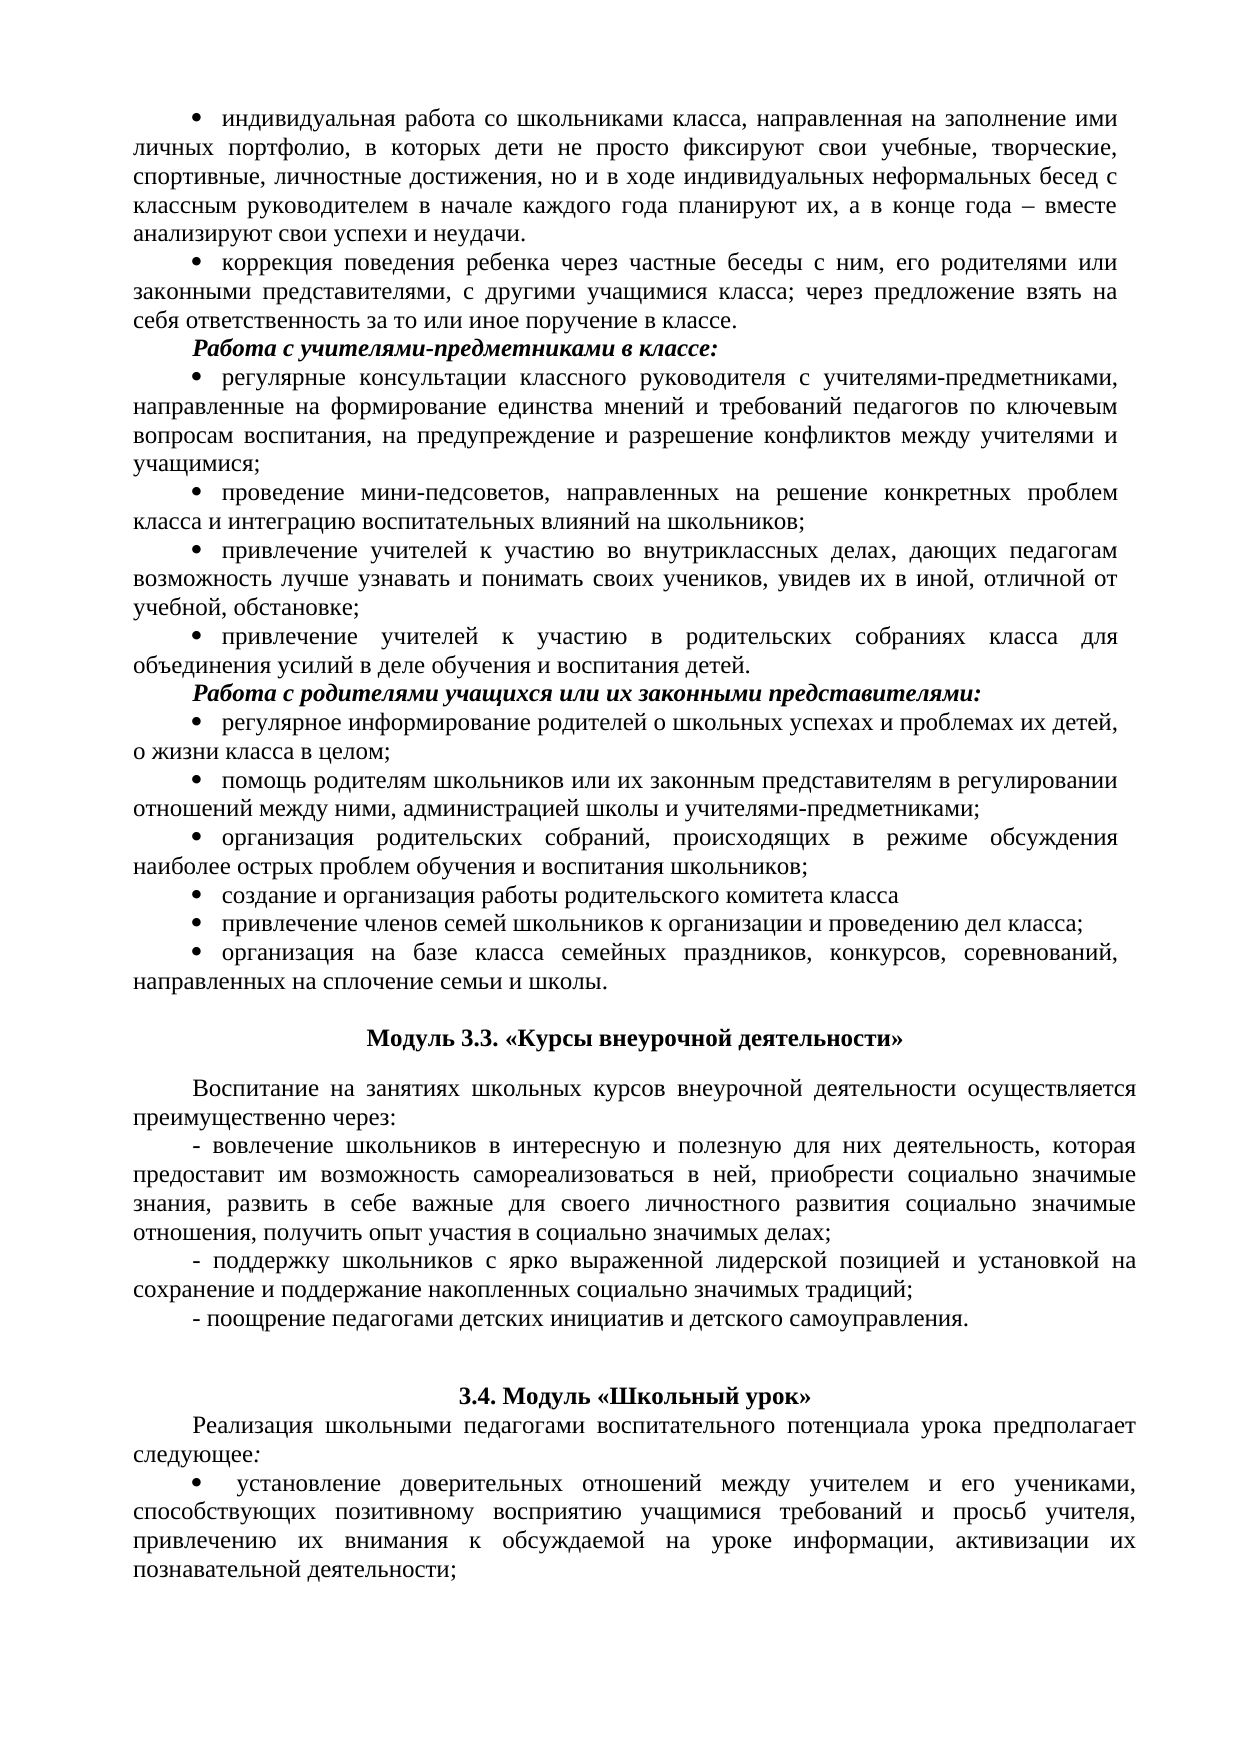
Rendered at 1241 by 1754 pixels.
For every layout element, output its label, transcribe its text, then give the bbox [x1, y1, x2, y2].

list помощь родителям школьников или их законным представителям в регулировании отношений между ними, администрацией школы и учителями-предметниками; [133, 765, 1119, 822]
list организация на базе класса семейных праздников, конкурсов, соревнований, направленных на сплочение семьи и школы. [133, 937, 1119, 995]
list Работа с родителями учащихся или их законными представителями: [192, 678, 1119, 707]
list регулярное информирование родителей о школьных успехах и проблемах их детей, о жизни класса в целом; [133, 707, 1119, 765]
text Модуль 3.3. «Курсы внеурочной деятельности» [133, 1023, 1137, 1052]
text - вовлечение школьников в интересную и полезную для них деятельность, которая предоставит им возможность самореализоваться в ней, приобрести социально значимые знания, развить в себе важные для своего личностного развития социально значимые отношения, получить опыт участия в социально значимых делах; [133, 1131, 1137, 1246]
list индивидуальная работа со школьниками класса, направленная на заполнение ими личных портфолио, в которых дети не просто фиксируют свои учебные, творческие, спортивные, личностные достижения, но и в ходе индивидуальных неформальных бесед с классным руководителем в начале каждого года планируют их, а в конце года – вместе анализируют свои успехи и неудачи. [133, 103, 1119, 247]
list привлечение членов семей школьников к организации и проведению дел класса; [133, 908, 1119, 937]
list организация родительских собраний, происходящих в режиме обсуждения наиболее острых проблем обучения и воспитания школьников; [133, 822, 1119, 880]
list проведение мини-педсоветов, направленных на решение конкретных проблем класса и интеграцию воспитательных влияний на школьников; [133, 477, 1119, 535]
list регулярные консультации классного руководителя с учителями-предметниками, направленные на формирование единства мнений и требований педагогов по ключевым вопросам воспитания, на предупреждение и разрешение конфликтов между учителями и учащимися; [133, 362, 1119, 477]
text 3.4. Модуль «Школьный урок» [133, 1381, 1137, 1410]
text Реализация школьными педагогами воспитательного потенциала урока предполагает следующее: [133, 1410, 1137, 1468]
list Работа с учителями-предметниками в классе: [192, 333, 1119, 362]
list установление доверительных отношений между учителем и его учениками, способствующих позитивному восприятию учащимися требований и просьб учителя, привлечению их внимания к обсуждаемой на уроке информации, активизации их познавательной деятельности; [133, 1468, 1137, 1583]
text - поддержку школьников с ярко выраженной лидерской позицией и установкой на сохранение и поддержание накопленных социально значимых традиций; [133, 1246, 1137, 1303]
list привлечение учителей к участию в родительских собраниях класса для объединения усилий в деле обучения и воспитания детей. [133, 621, 1119, 678]
text Воспитание на занятиях школьных курсов внеурочной деятельности осуществляется преимущественно через: [133, 1073, 1137, 1131]
list привлечение учителей к участию во внутриклассных делах, дающих педагогам возможность лучше узнавать и понимать своих учеников, увидев их в иной, отличной от учебной, обстановке; [133, 535, 1119, 621]
list создание и организация работы родительского комитета класса [133, 880, 1119, 908]
list коррекция поведения ребенка через частные беседы с ним, его родителями или законными представителями, с другими учащимися класса; через предложение взять на себя ответственность за то или иное поручение в классе. [133, 247, 1119, 333]
text - поощрение педагогами детских инициатив и детского самоуправления. [133, 1303, 1137, 1332]
